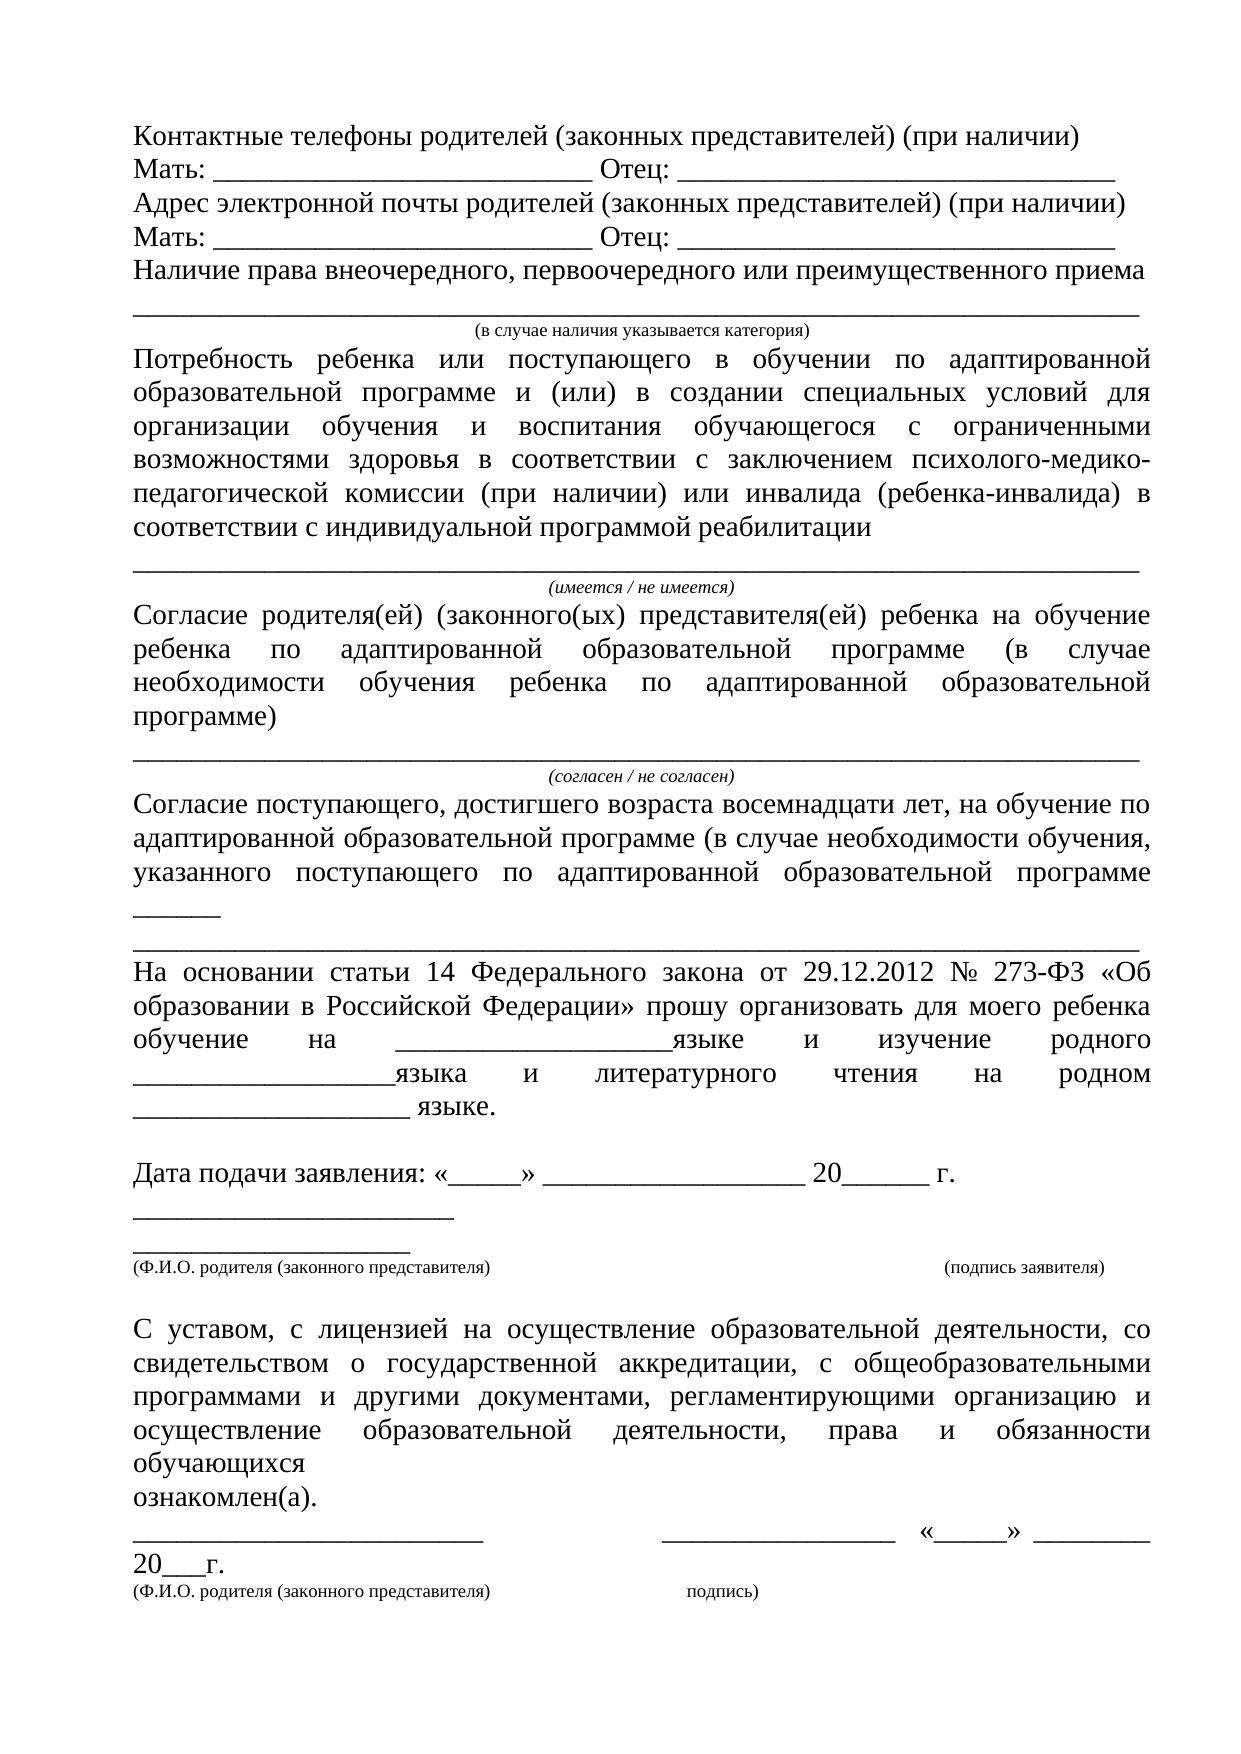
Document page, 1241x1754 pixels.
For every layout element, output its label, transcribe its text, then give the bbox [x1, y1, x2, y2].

text Контактные телефоны родителей (законных представителей) (при наличии) [133, 118, 1152, 152]
text ознакомлен(а). [133, 1479, 1152, 1512]
text Наличие права внеочередного, первоочередного или преимущественного приема [133, 252, 1152, 286]
text _____________________________________________________________________ [133, 542, 1152, 576]
text С уставом, с лицензией на осуществление образовательной деятельности, со свидетельством о государственной аккредитации, с общеобразовательными программами и другими документами, регламентирующими организацию и осуществление образовательной деятельности, права и обязанности обучающихся [133, 1311, 1152, 1479]
text (Ф.И.О. родителя (законного представителя) (подпись заявителя) [133, 1256, 1152, 1278]
text (имеется / не имеется) [133, 576, 1152, 597]
text Согласие поступающего, достигшего возраста восемнадцати лет, на обучение по адаптированной образовательной программе (в случае необходимости обучения, указанного поступающего по адаптированной образовательной программе ______ [133, 787, 1152, 921]
text (в случае наличия указывается категория) [133, 319, 1152, 341]
text _____________________________________________________________________ [133, 921, 1152, 954]
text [133, 152, 1152, 185]
text ______________________ ___________________ [133, 1189, 1152, 1256]
text _____________________________________________________________________ [133, 286, 1152, 319]
text Согласие родителя(ей) (законного(ых) представителя(ей) ребенка на обучение ребенка по адаптированной образовательной программе (в случае необходимости обучения ребенка по адаптированной образовательной программе) _____________________________________________________________________ [133, 597, 1152, 765]
text Дата подачи заявления: «_____» __________________ 20______ г. [133, 1156, 1152, 1189]
text На основании статьи 14 Федерального закона от 29.12.2012 № 273-ФЗ «Об образовании в Российской Федерации» прошу организовать для моего ребенка обучение на ___________________языке и изучение родного __________________языка и литературного чтения на родном ___________________ языке. [133, 954, 1152, 1122]
text Потребность ребенка или поступающего в обучении по адаптированной образовательной программе и (или) в создании специальных условий для организации обучения и воспитания обучающегося с ограниченными возможностями здоровья в соответствии с заключением психолого-медико-педагогической комиссии (при наличии) или инвалида (ребенка-инвалида) в соответствии с индивидуальной программой реабилитации [133, 341, 1152, 542]
text ________________________ ________________ «_____» ________ 20___г. [133, 1512, 1152, 1579]
text Мать: __________________________ Отец: ______________________________ [133, 219, 1152, 252]
text (Ф.И.О. родителя (законного представителя) подпись) [133, 1579, 1152, 1601]
text (согласен / не согласен) [133, 765, 1152, 787]
text Адрес электронной почты родителей (законных представителей) (при наличии) [133, 185, 1152, 219]
